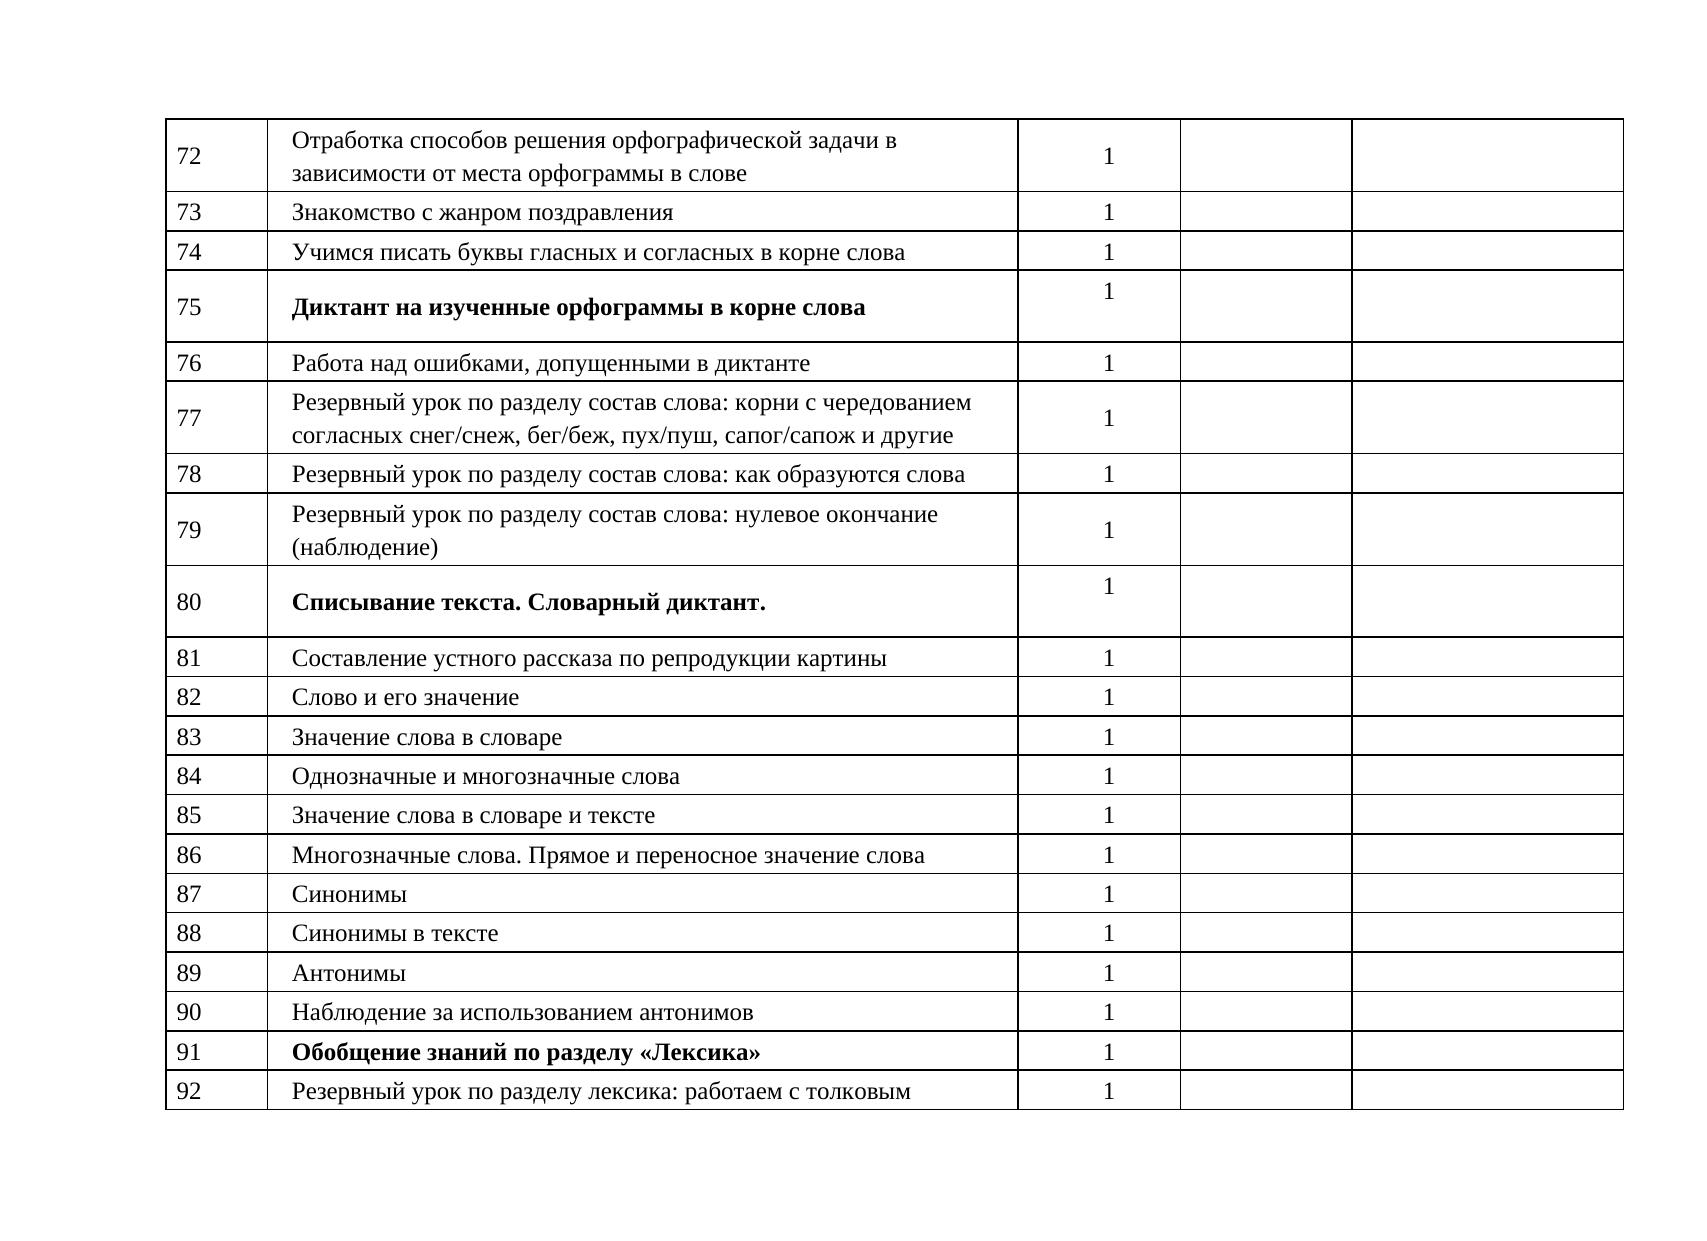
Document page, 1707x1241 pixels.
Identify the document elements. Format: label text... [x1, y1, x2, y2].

table_cell Обобщение знаний по разделу «Лексика» [268, 1032, 1017, 1069]
table_cell [1181, 638, 1351, 676]
table_cell Значение слова в словаре [268, 717, 1017, 754]
table_cell [1353, 120, 1623, 191]
table_cell Работа над ошибками, допущенными в диктанте [268, 343, 1017, 380]
table_cell 72 [167, 120, 267, 191]
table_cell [268, 1071, 1017, 1109]
table_cell [1353, 494, 1623, 564]
table_cell 1 [1019, 717, 1180, 754]
table_cell [1181, 454, 1351, 492]
table_cell [1353, 874, 1623, 912]
table_cell 83 [167, 717, 267, 754]
table_cell [1353, 638, 1623, 676]
table_cell 73 [167, 192, 267, 230]
table_cell 91 [167, 1032, 267, 1069]
table_cell Списывание текста. Словарный диктант. [268, 566, 1017, 636]
table_cell [1181, 992, 1351, 1030]
table_cell [1353, 953, 1623, 991]
table_cell [1353, 271, 1623, 341]
table_cell Резервный урок по разделу состав слова: нулевое окончание (наблюдение) [268, 494, 1017, 564]
table_cell [1353, 835, 1623, 872]
table_cell [1353, 1071, 1623, 1109]
table_cell Синонимы [268, 874, 1017, 912]
table_cell [1353, 992, 1623, 1030]
table_cell 81 [167, 638, 267, 676]
table_cell [1181, 913, 1351, 951]
table_cell 1 [1019, 454, 1180, 492]
table_cell 1 [1019, 638, 1180, 676]
table_cell 78 [167, 454, 267, 492]
table_cell 82 [167, 677, 267, 715]
table_cell 1 [1019, 566, 1180, 636]
table_cell Синонимы в тексте [268, 913, 1017, 951]
table_cell [1353, 677, 1623, 715]
table_cell 79 [167, 494, 267, 564]
table_cell 1 [1019, 343, 1180, 380]
table_cell [1181, 1071, 1351, 1109]
table_cell Однозначные и многозначные слова [268, 756, 1017, 794]
table_cell [1181, 717, 1351, 754]
table_cell Наблюдение за использованием антонимов [268, 992, 1017, 1030]
table_cell 1 [1019, 913, 1180, 951]
table_cell 1 [1019, 494, 1180, 564]
table_cell [1181, 756, 1351, 794]
table_cell 89 [167, 953, 267, 991]
table_cell Антонимы [268, 953, 1017, 991]
table_cell 86 [167, 835, 267, 872]
table_cell 1 [1019, 192, 1180, 230]
table_cell 1 [1019, 271, 1180, 341]
table_cell 87 [167, 874, 267, 912]
table_cell [1181, 874, 1351, 912]
table_cell 85 [167, 795, 267, 833]
table_cell [1353, 566, 1623, 636]
table_cell [1181, 343, 1351, 380]
table_cell [1181, 494, 1351, 564]
table_cell 1 [1019, 992, 1180, 1030]
table_cell [1181, 232, 1351, 269]
table_cell [1353, 343, 1623, 380]
table_cell [1181, 677, 1351, 715]
table_cell [1353, 192, 1623, 230]
table_cell 1 [1019, 382, 1180, 453]
table_cell [1353, 756, 1623, 794]
table_cell 80 [167, 566, 267, 636]
table_cell [1353, 717, 1623, 754]
table_cell Составление устного рассказа по репродукции картины [268, 638, 1017, 676]
table_cell [1181, 953, 1351, 991]
table_cell [1181, 120, 1351, 191]
table_cell [1181, 1032, 1351, 1069]
table_cell Резервный урок по разделу состав слова: корни с чередованием согласных снег/снеж, бег/беж, пух/пуш, сапог/сапож и другие [268, 382, 1017, 453]
table_cell Диктант на изученные орфограммы в корне слова [268, 271, 1017, 341]
table_cell [1353, 454, 1623, 492]
table_cell Отработка способов решения орфографической задачи в зависимости от места орфограммы в слове [268, 120, 1017, 191]
table_cell [1181, 566, 1351, 636]
table_cell 1 [1019, 756, 1180, 794]
table_cell [1181, 795, 1351, 833]
table_cell Слово и его значение [268, 677, 1017, 715]
table_cell Значение слова в словаре и тексте [268, 795, 1017, 833]
table_cell 88 [167, 913, 267, 951]
table_cell [1353, 382, 1623, 453]
table_cell [1353, 232, 1623, 269]
table_cell 76 [167, 343, 267, 380]
table_cell [1353, 1032, 1623, 1069]
table_cell [1181, 382, 1351, 453]
table_cell Многозначные слова. Прямое и переносное значение слова [268, 835, 1017, 872]
table_cell 1 [1019, 1071, 1180, 1109]
table_cell 74 [167, 232, 267, 269]
table_cell 1 [1019, 835, 1180, 872]
table_cell Резервный урок по разделу состав слова: как образуются слова [268, 454, 1017, 492]
table_cell 1 [1019, 874, 1180, 912]
table_cell [1353, 913, 1623, 951]
table_cell 1 [1019, 232, 1180, 269]
table_cell 77 [167, 382, 267, 453]
table_cell 1 [1019, 1032, 1180, 1069]
table_cell [1181, 835, 1351, 872]
table_cell 90 [167, 992, 267, 1030]
table_cell Знакомство с жанром поздравления [268, 192, 1017, 230]
table_cell 1 [1019, 795, 1180, 833]
table_cell 92 [167, 1071, 267, 1109]
table_cell Учимся писать буквы гласных и согласных в корне слова [268, 232, 1017, 269]
table_cell [1181, 271, 1351, 341]
table_cell [1353, 795, 1623, 833]
table_cell 75 [167, 271, 267, 341]
table_cell 1 [1019, 677, 1180, 715]
table_cell 1 [1019, 120, 1180, 191]
table_cell 84 [167, 756, 267, 794]
table_cell 1 [1019, 953, 1180, 991]
table_cell [1181, 192, 1351, 230]
